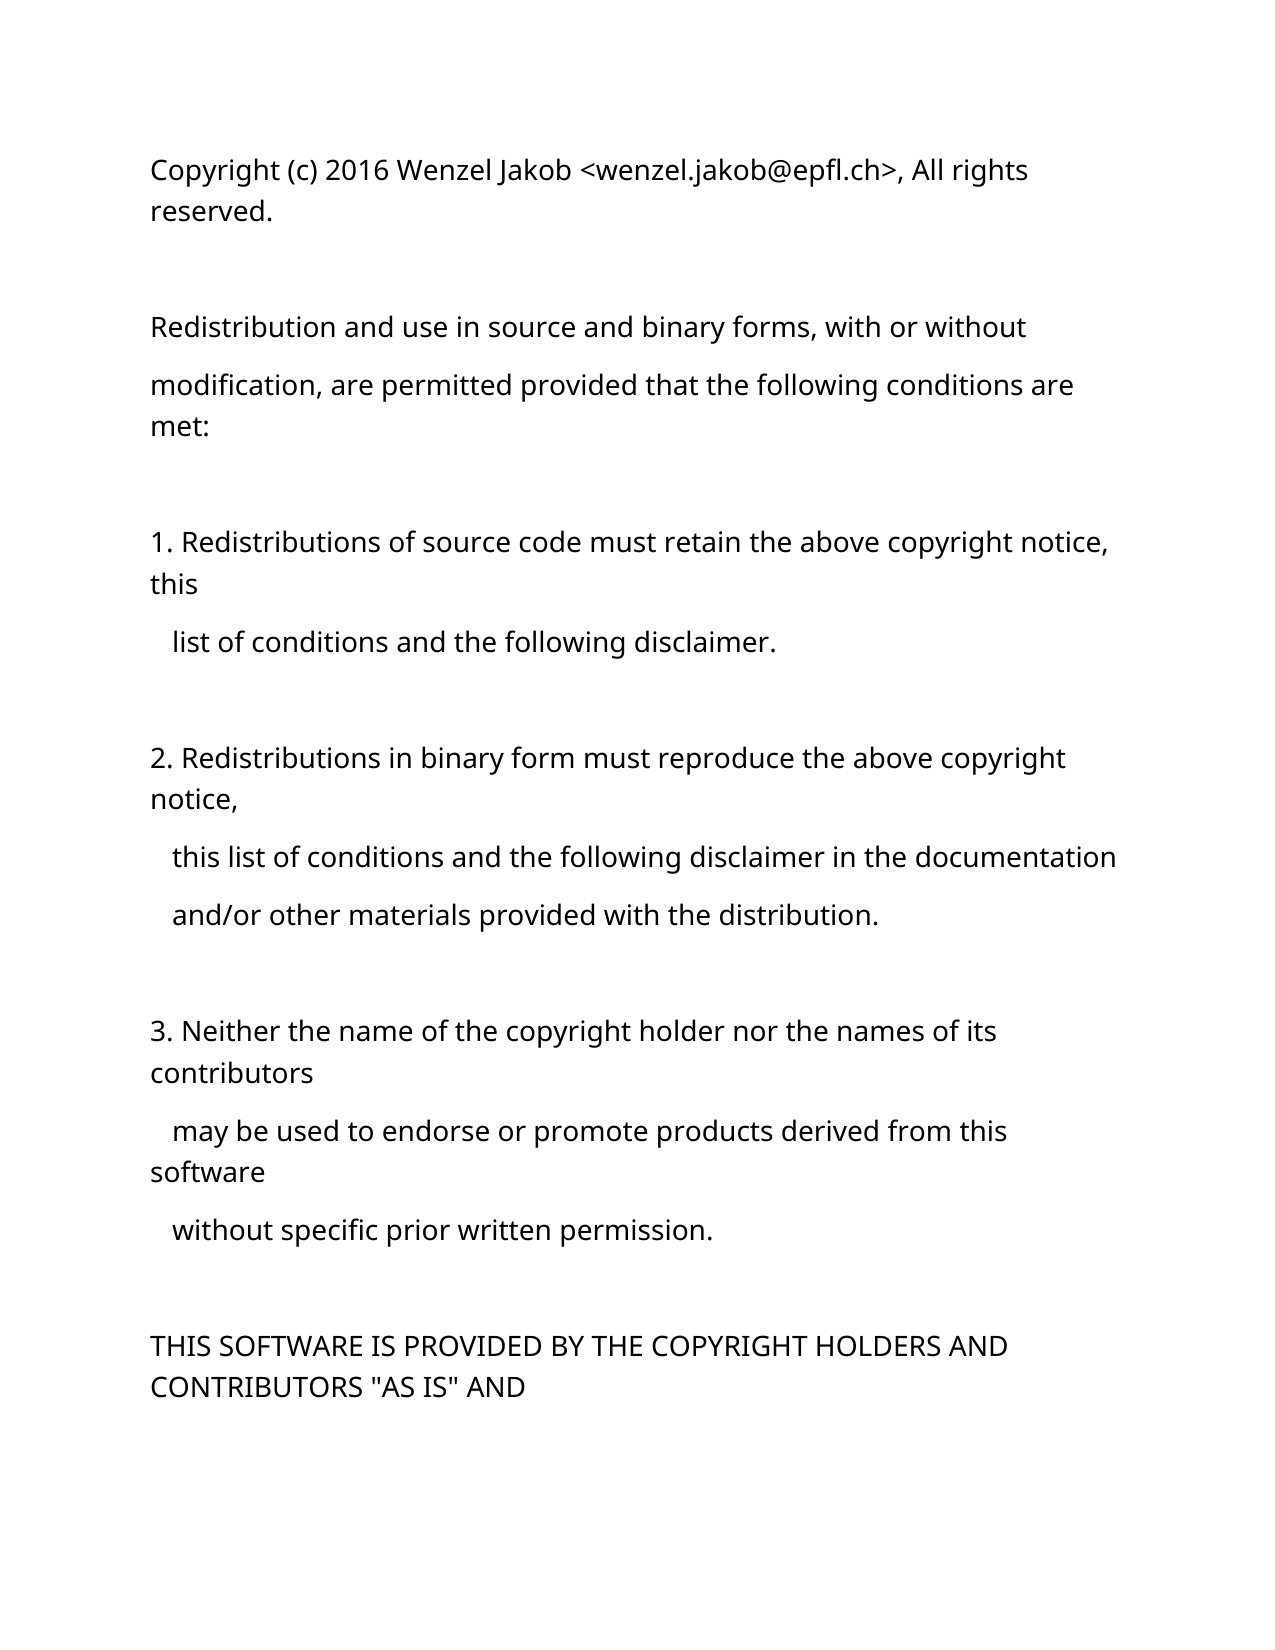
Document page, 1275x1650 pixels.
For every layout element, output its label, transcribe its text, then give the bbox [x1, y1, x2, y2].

text without specific prior written permission. [150, 1210, 1125, 1249]
text 2. Redistributions in binary form must reproduce the above copyright notice, [150, 738, 1125, 818]
text Redistribution and use in source and binary forms, with or without [150, 307, 1125, 346]
text modification, are permitted provided that the following conditions are met: [150, 365, 1125, 445]
text this list of conditions and the following disclaimer in the documentation [150, 838, 1125, 876]
text list of conditions and the following disclaimer. [150, 622, 1125, 661]
text 1. Redistributions of source code must retain the above copyright notice, this [150, 523, 1125, 602]
text Copyright (c) 2016 Wenzel Jakob <wenzel.jakob@epfl.ch>, All rights reserved. [150, 150, 1125, 230]
text and/or other materials provided with the distribution. [150, 896, 1125, 934]
text 3. Neither the name of the copyright holder nor the names of its contributors [150, 1012, 1125, 1091]
text THIS SOFTWARE IS PROVIDED BY THE COPYRIGHT HOLDERS AND CONTRIBUTORS "AS IS" AND [150, 1326, 1125, 1406]
text may be used to endorse or promote products derived from this software [150, 1111, 1125, 1191]
